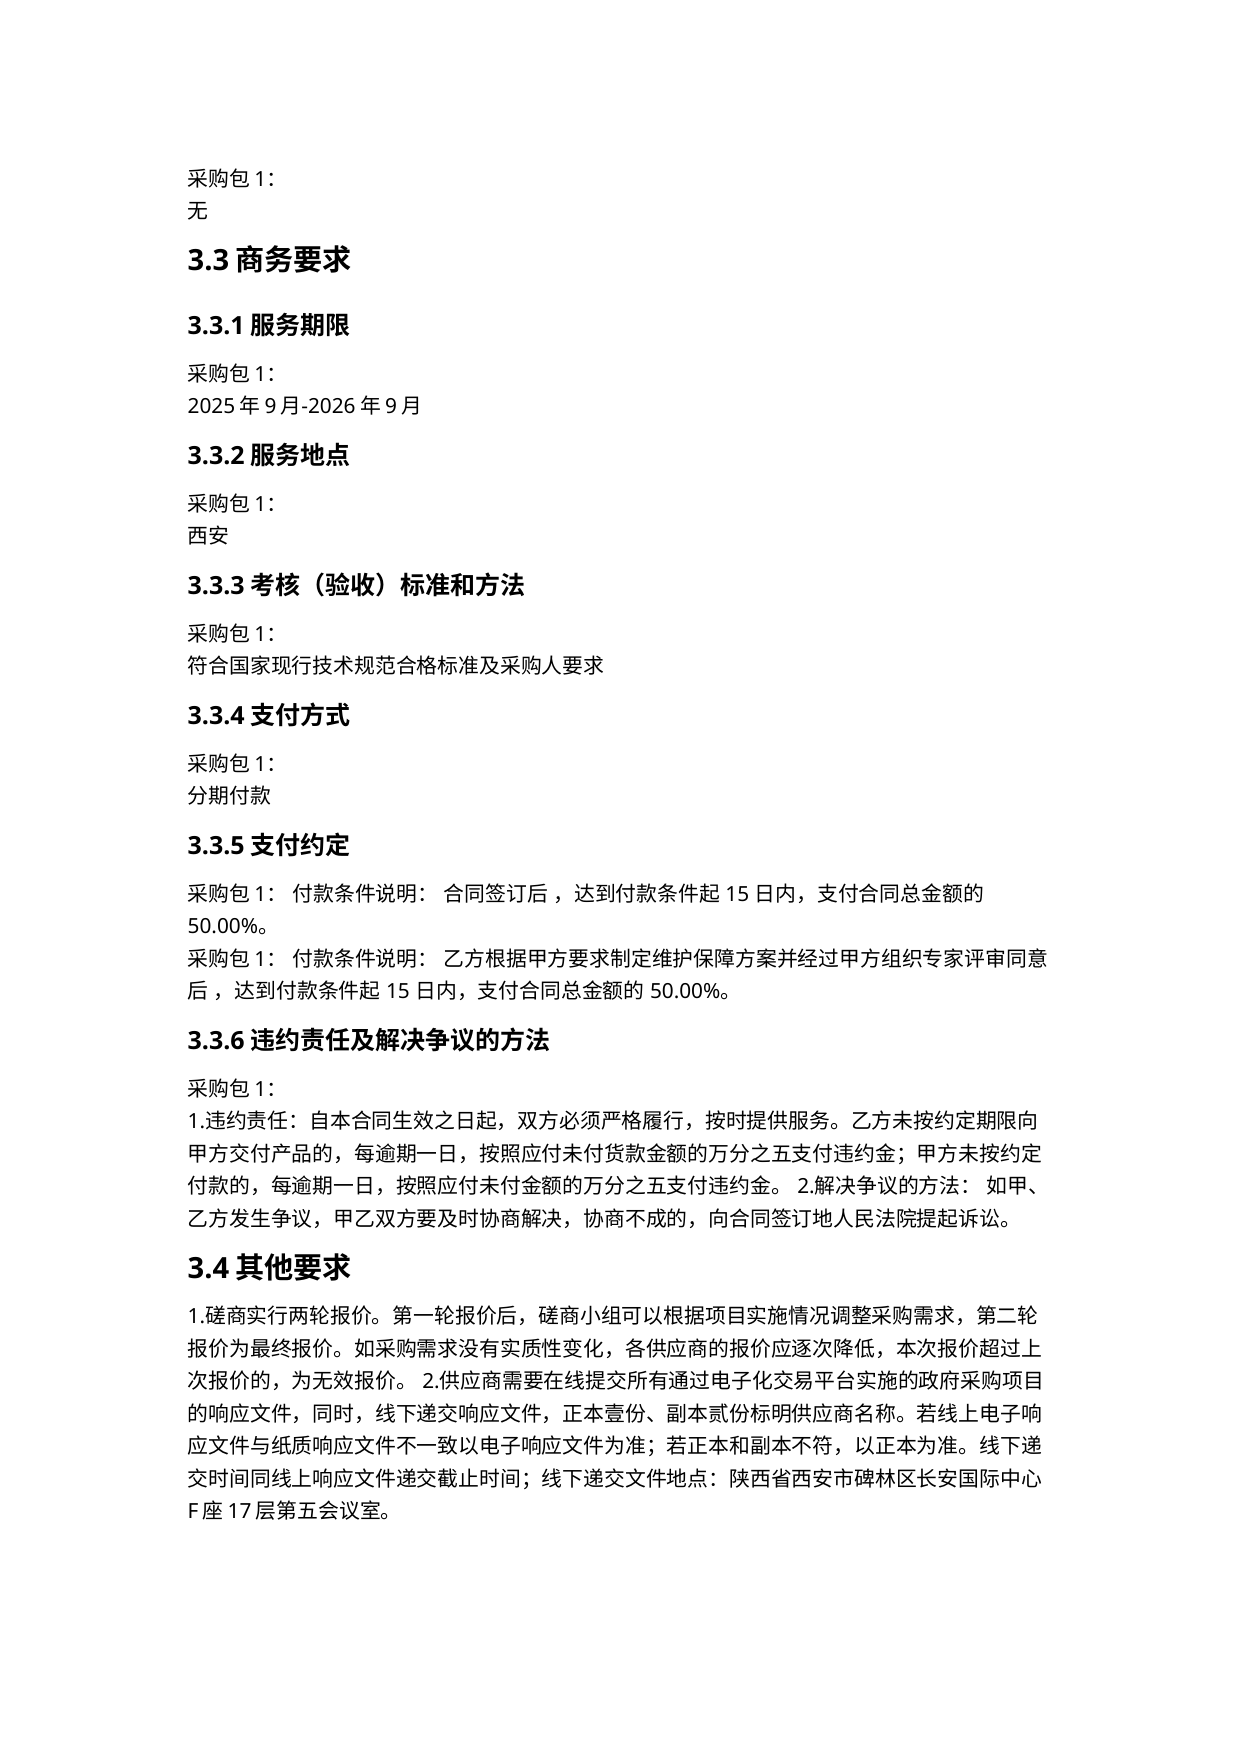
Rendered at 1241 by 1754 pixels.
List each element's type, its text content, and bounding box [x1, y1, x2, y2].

text 采购包1： [187, 617, 1053, 649]
text 采购包1： [187, 1072, 1053, 1104]
text 2025年9月-2026年9月 [187, 389, 1053, 422]
text 采购包1： 付款条件说明： 合同签订后 ，达到付款条件起 15 日内，支付合同总金额的 50.00%。 [187, 877, 1053, 942]
text 采购包1： [187, 162, 1053, 194]
text 3.3商务要求 [187, 227, 1053, 292]
text 1.违约责任：自本合同生效之日起，双方必须严格履行，按时提供服务。乙方未按约定期限向甲方交付产品的，每逾期一日，按照应付未付货款金额的万分之五支付违约金；甲方未按约定付款的，每逾期一日，按照应付未付金额的万分之五支付违约金。 2.解决争议的方法： 如甲、乙方发生争议，甲乙双方要及时协商解决，协商不成的，向合同签订地人民法院提起诉讼。 [187, 1104, 1053, 1234]
text 3.3.3考核（验收）标准和方法 [187, 552, 1053, 617]
text 3.3.6违约责任及解决争议的方法 [187, 1007, 1053, 1072]
text 西安 [187, 519, 1053, 552]
text 采购包1： [187, 747, 1053, 779]
text 分期付款 [187, 779, 1053, 812]
text 无 [187, 194, 1053, 227]
text 3.4其他要求 [187, 1234, 1053, 1299]
text 符合国家现行技术规范合格标准及采购人要求 [187, 649, 1053, 682]
text 3.3.1服务期限 [187, 292, 1053, 357]
text 采购包1： [187, 487, 1053, 519]
text 采购包1： [187, 357, 1053, 389]
text 3.3.5支付约定 [187, 812, 1053, 877]
text 3.3.2服务地点 [187, 422, 1053, 487]
text 1.磋商实行两轮报价。第一轮报价后，磋商小组可以根据项目实施情况调整采购需求，第二轮报价为最终报价。如采购需求没有实质性变化，各供应商的报价应逐次降低，本次报价超过上次报价的，为无效报价。 2.供应商需要在线提交所有通过电子化交易平台实施的政府采购项目的响应文件，同时，线下递交响应文件，正本壹份、副本贰份标明供应商名称。若线上电子响应文件与纸质响应文件不一致以电子响应文件为准；若正本和副本不符，以正本为准。线下递交时间同线上响应文件递交截止时间；线下递交文件地点：陕西省西安市碑林区长安国际中心F座17层第五会议室。 [187, 1299, 1053, 1527]
text 采购包1： 付款条件说明： 乙方根据甲方要求制定维护保障方案并经过甲方组织专家评审同意后 ，达到付款条件起 15 日内，支付合同总金额的 50.00%。 [187, 942, 1053, 1007]
text 3.3.4支付方式 [187, 682, 1053, 747]
